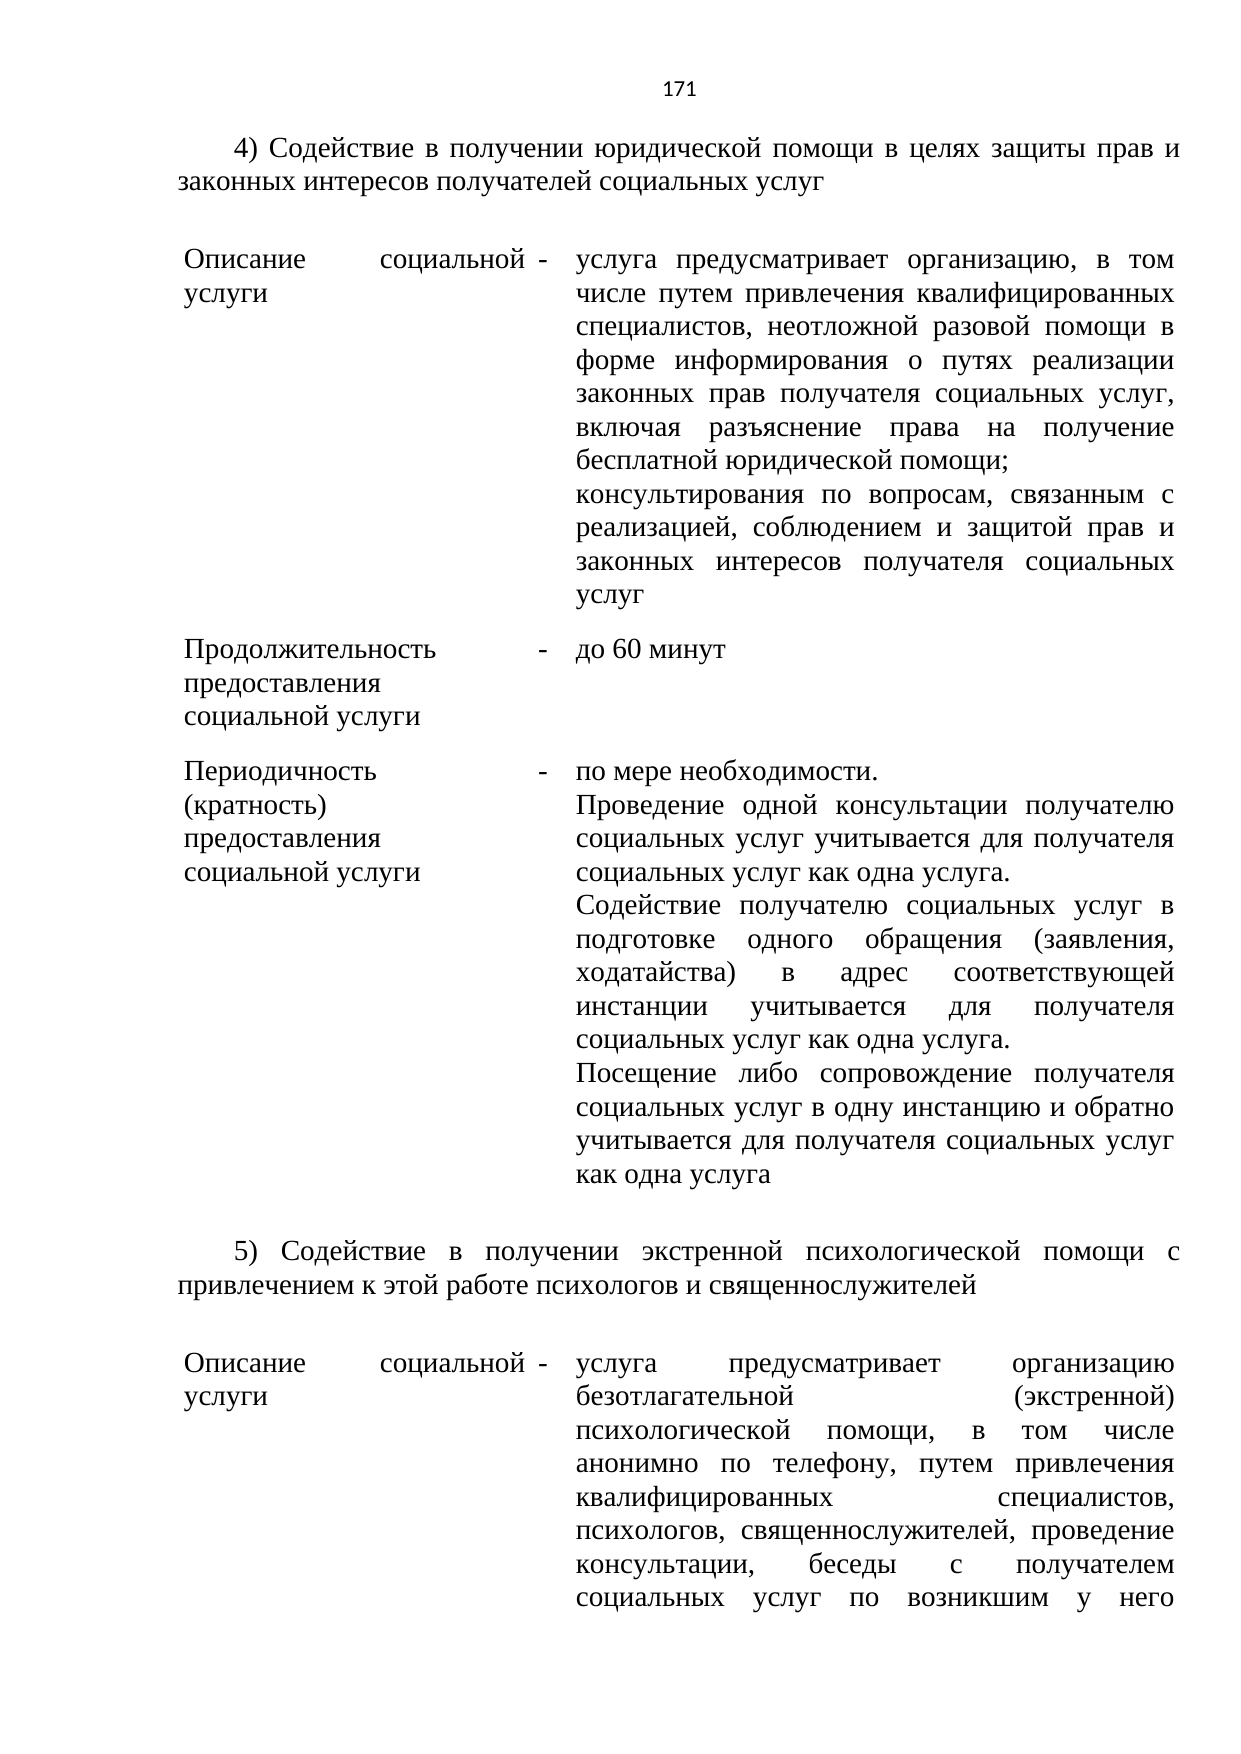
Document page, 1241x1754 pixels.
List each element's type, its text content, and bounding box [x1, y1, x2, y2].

text 5) Содействие в получении экстренной психологической помощи с привлечением к этой работе психологов и священнослужителей [177, 1233, 1181, 1301]
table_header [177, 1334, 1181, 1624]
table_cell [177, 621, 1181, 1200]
text 4) Содействие в получении юридической помощи в целях защиты прав и законных интересов получателей социальных услуг [177, 130, 1181, 197]
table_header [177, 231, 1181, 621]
